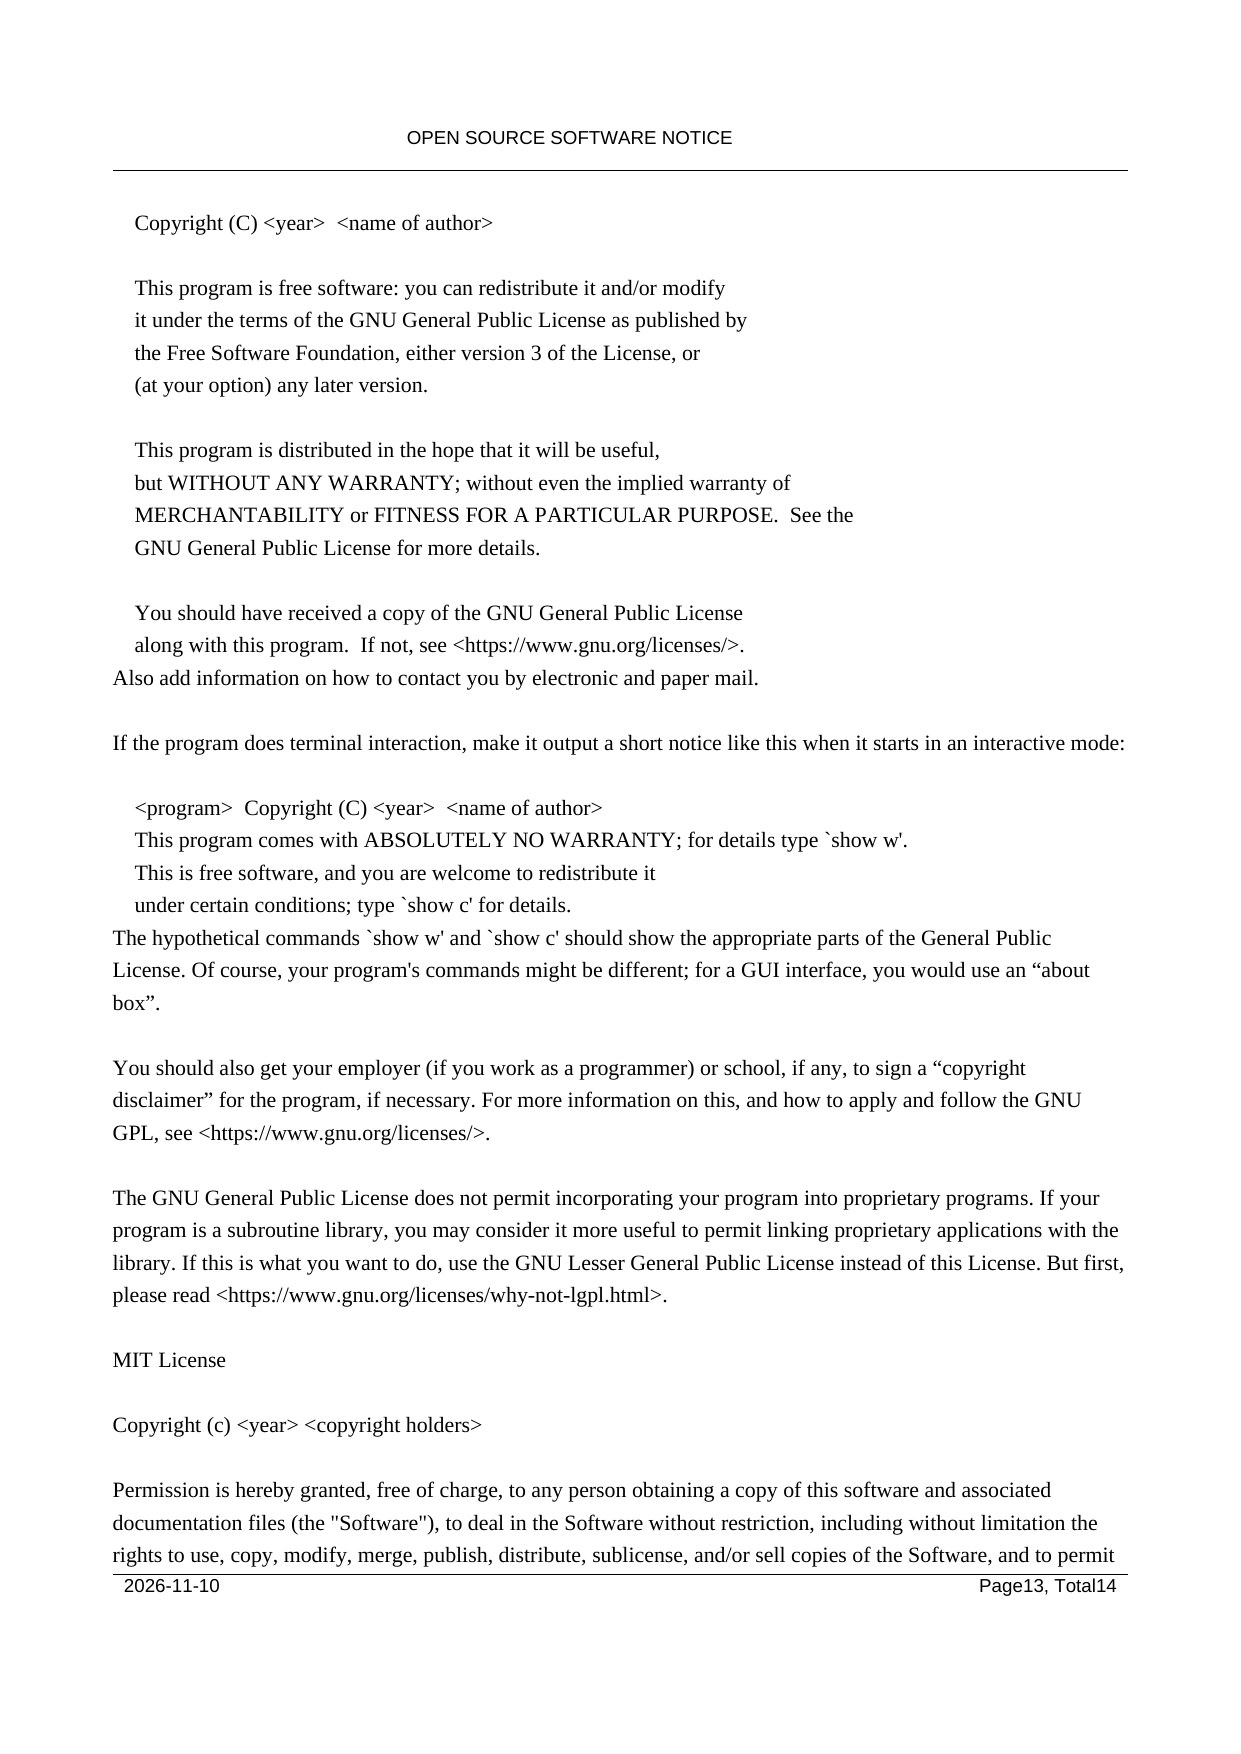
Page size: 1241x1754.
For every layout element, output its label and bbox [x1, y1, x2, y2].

text [112, 206, 1128, 1571]
